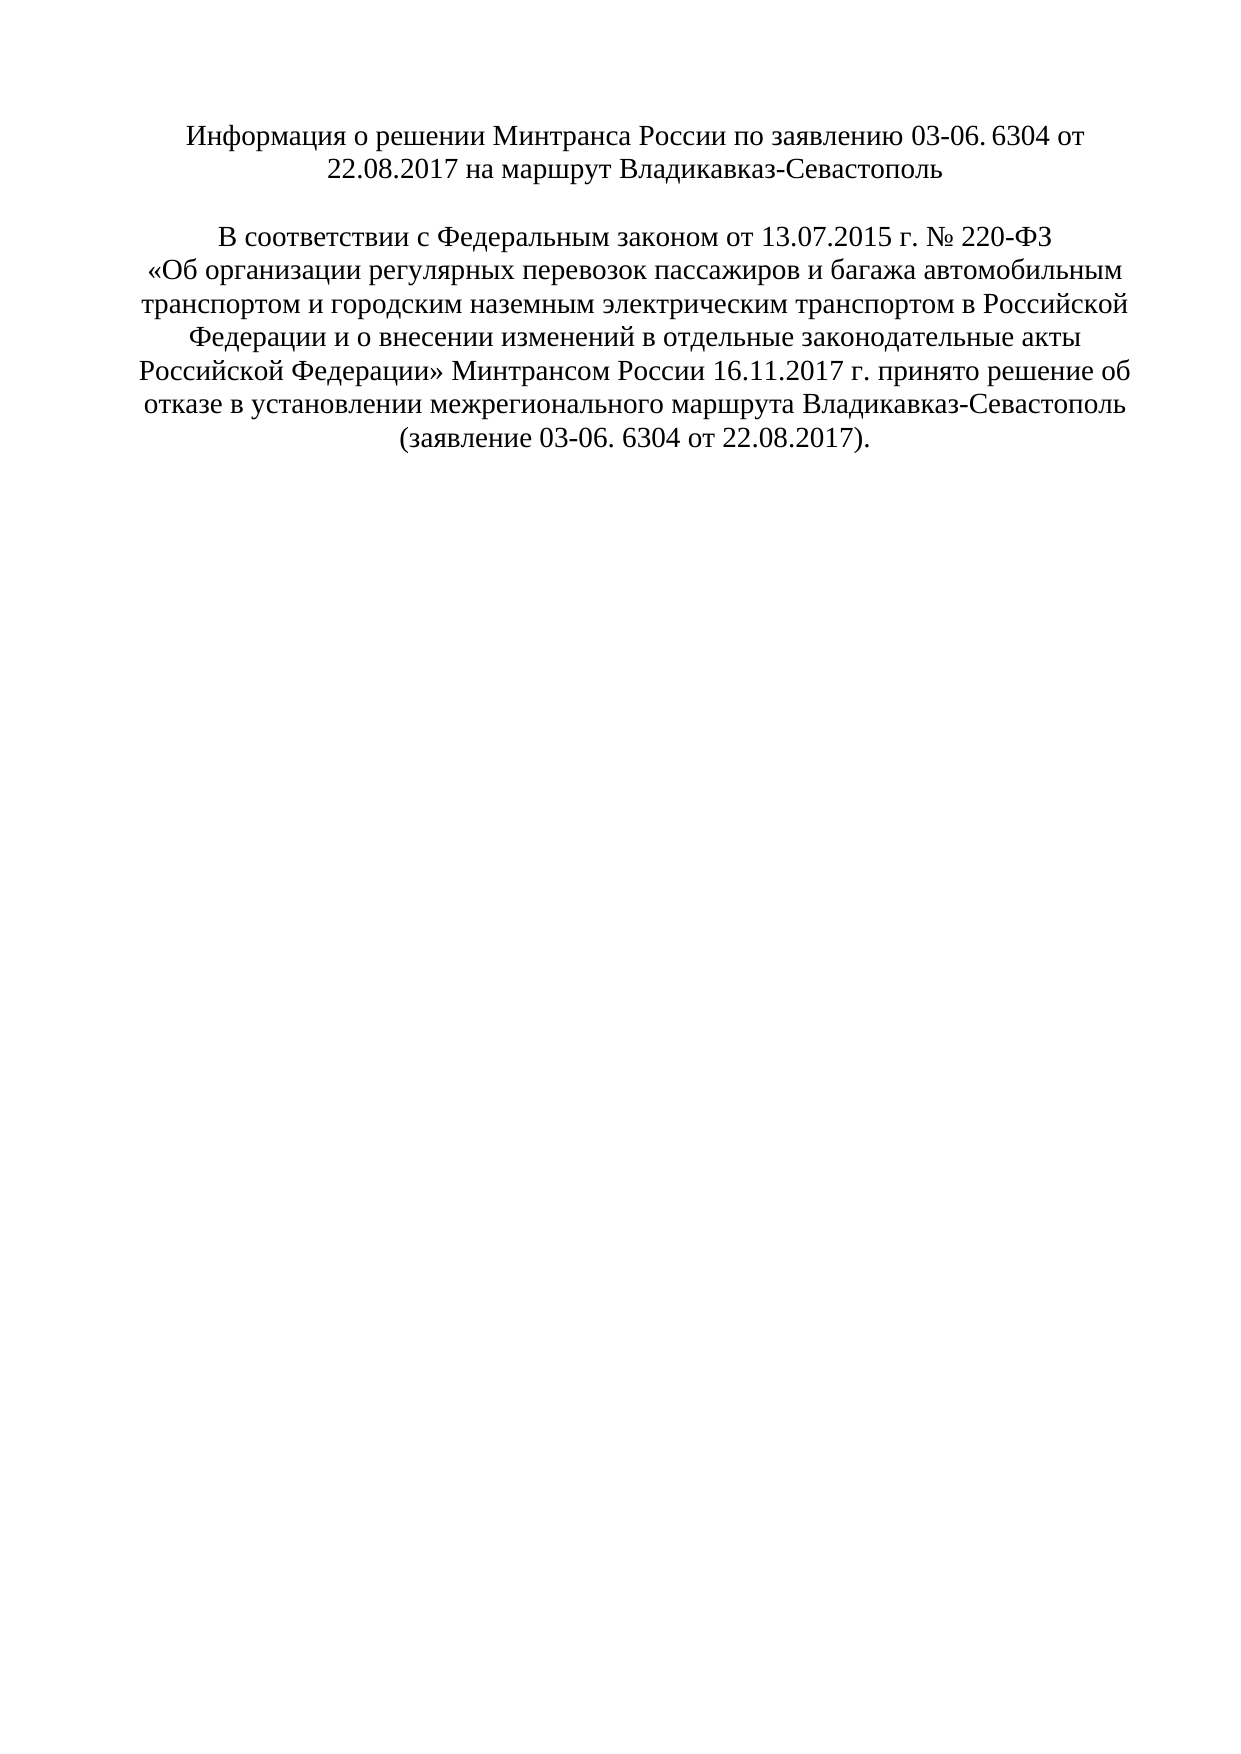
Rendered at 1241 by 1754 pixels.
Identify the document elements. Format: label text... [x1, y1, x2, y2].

text Информация о решении Минтранса России по заявлению 03-06. 6304 от 22.08.2017 на маршрут Владикавказ-Севастополь [118, 118, 1152, 185]
text В соответствии с Федеральным законом от 13.07.2015 г. № 220-ФЗ «Об организации регулярных перевозок пассажиров и багажа автомобильным транспортом и городским наземным электрическим транспортом в Российской Федерации и о внесении изменений в отдельные законодательные акты Российской Федерации» Минтрансом России 16.11.2017 г. принято решение об отказе в установлении межрегионального маршрута Владикавказ-Севастополь (заявление 03-06. 6304 от 22.08.2017). [118, 219, 1152, 453]
